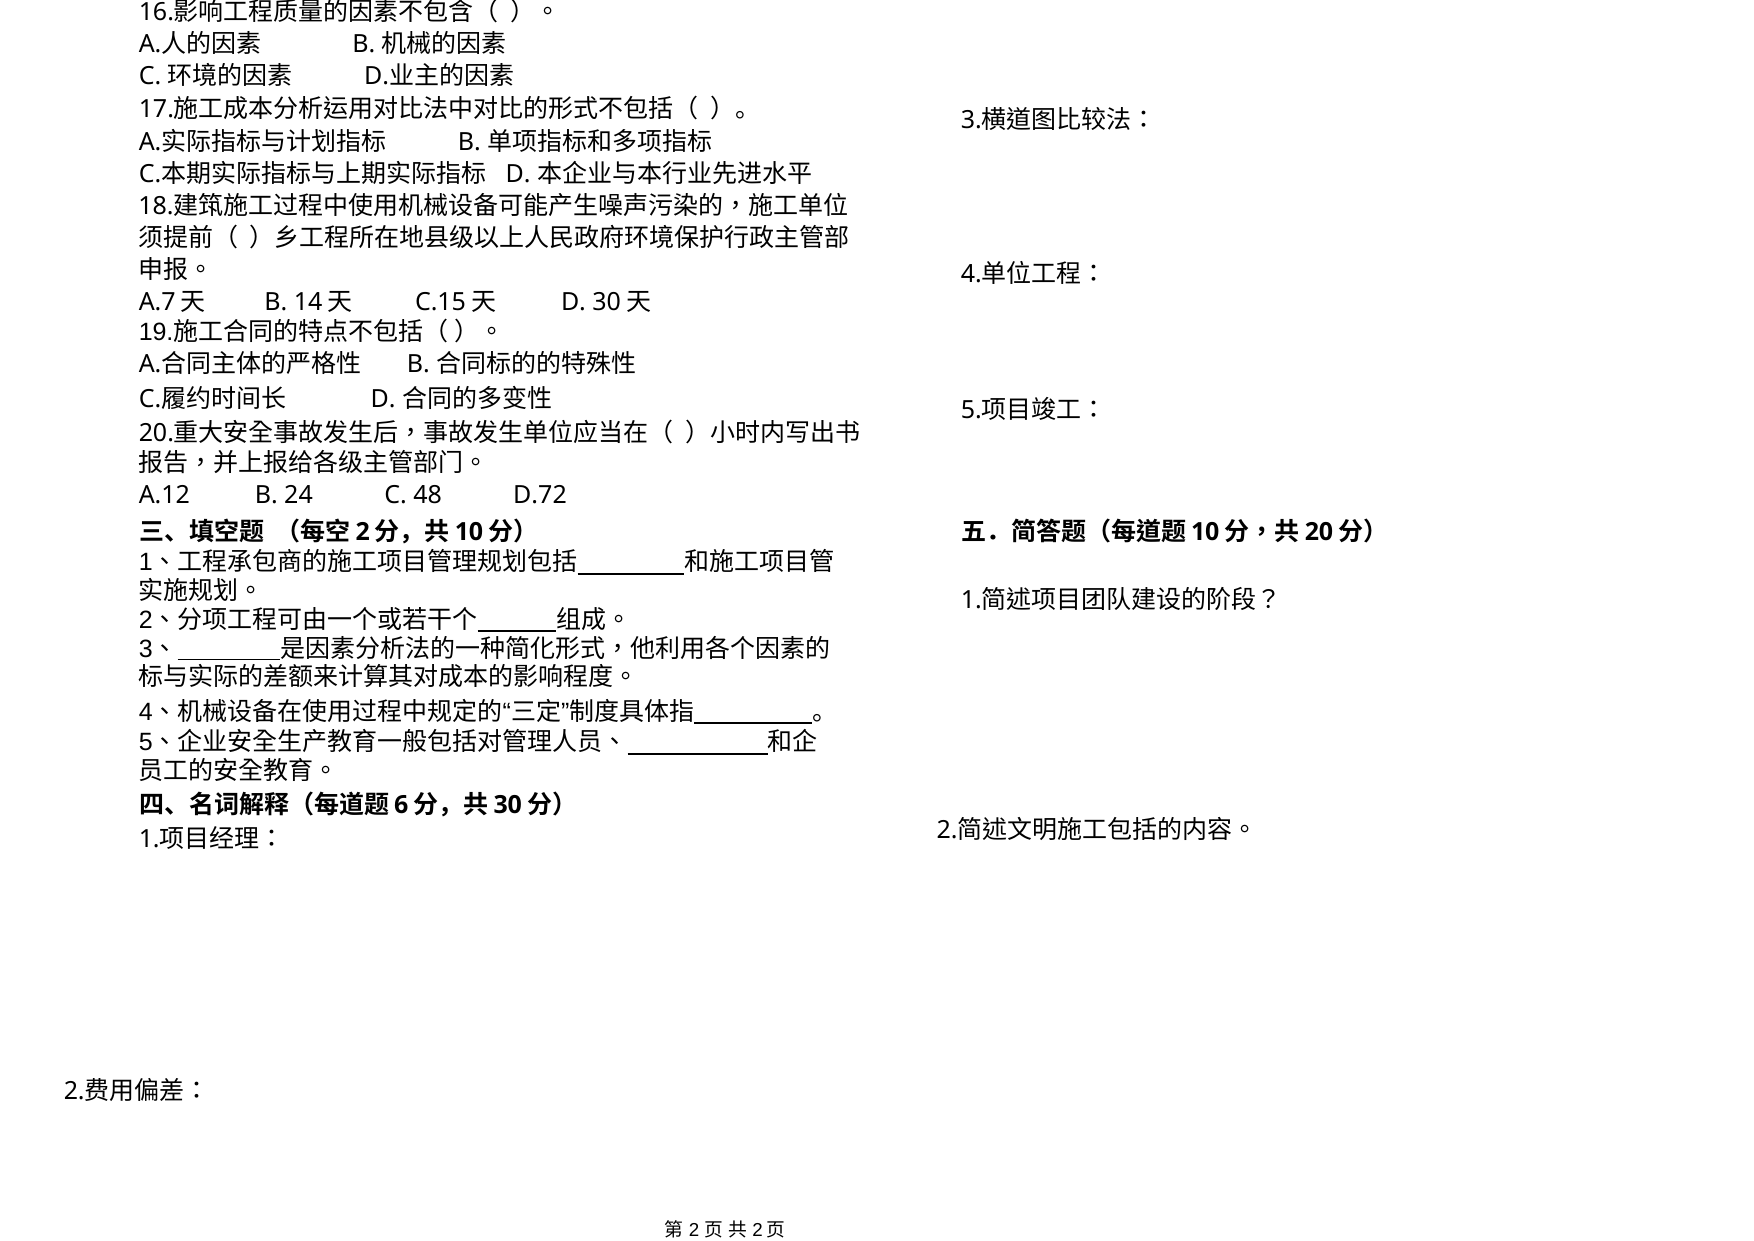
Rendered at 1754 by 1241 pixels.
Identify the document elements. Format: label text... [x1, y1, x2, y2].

list C.履约时间长 D. 合同的多变性 [13, 380, 900, 414]
list 四、名词解释（每道题6分，共30分） [13, 785, 900, 821]
text 须提前（ ）乡工程所在地县级以上人民政府环境保护行政主管部 [138, 226, 900, 251]
list 员工的安全教育。 [13, 756, 900, 785]
list A.12 B. 24 C. 48 D.72 [13, 477, 900, 511]
list 5.项目竣工： [911, 392, 1616, 426]
list 报告，并上报给各级主管部门。 [13, 448, 900, 477]
text A.人的因素 B. 机械的因素 [13, 32, 900, 58]
text 17.施工成本分析运用对比法中对比的形式不包括（ ）。 [13, 96, 900, 123]
text C. 环境的因素 D.业主的因素 [13, 64, 900, 90]
list 1、工程承包商的施工项目管理规划包括 和施工项目管 [13, 547, 900, 576]
list A.合同主体的严格性 B. 合同标的的特殊性 [13, 346, 900, 380]
list 19.施工合同的特点不包括（ ）。 [13, 317, 900, 346]
list 4、机械设备在使用过程中规定的“三定”制度具体指 。 [13, 691, 900, 727]
text C.本期实际指标与上期实际指标 D. 本企业与本行业先进水平 [13, 162, 900, 187]
text 18.建筑施工过程中使用机械设备可能产生噪声污染的，施工单位 [138, 193, 900, 219]
list 4.单位工程： [911, 255, 1616, 289]
list 1.项目经理： [13, 821, 900, 855]
list 3、 是因素分析法的一种简化形式，他利用各个因素的 [13, 634, 900, 662]
list 2.费用偏差： [13, 1072, 900, 1106]
list 标与实际的差额来计算其对成本的影响程度。 [13, 662, 900, 691]
list 5、企业安全生产教育一般包括对管理人员、 和企 [13, 727, 900, 756]
list 2、分项工程可由一个或若干个 组成。 [13, 605, 900, 634]
text 申报。 [138, 257, 900, 283]
text A.7天 B. 14天 C.15天 D. 30天 [13, 283, 900, 317]
list 2.简述文明施工包括的内容。 [911, 812, 1616, 846]
text A.实际指标与计划指标 B. 单项指标和多项指标 [13, 129, 900, 155]
list 20.重大安全事故发生后，事故发生单位应当在（ ）小时内写出书 [13, 414, 900, 448]
list 1.简述项目团队建设的阶段？ [911, 582, 1616, 616]
list 实施规划。 [13, 576, 900, 605]
text 16.影响工程质量的因素不包含（ ）。 [13, 0, 900, 26]
list 五．简答题（每道题10分，共20分） [911, 512, 1616, 548]
list 3.横道图比较法： [911, 102, 1616, 136]
list 三、填空题 （每空2分，共10分） [13, 511, 900, 547]
